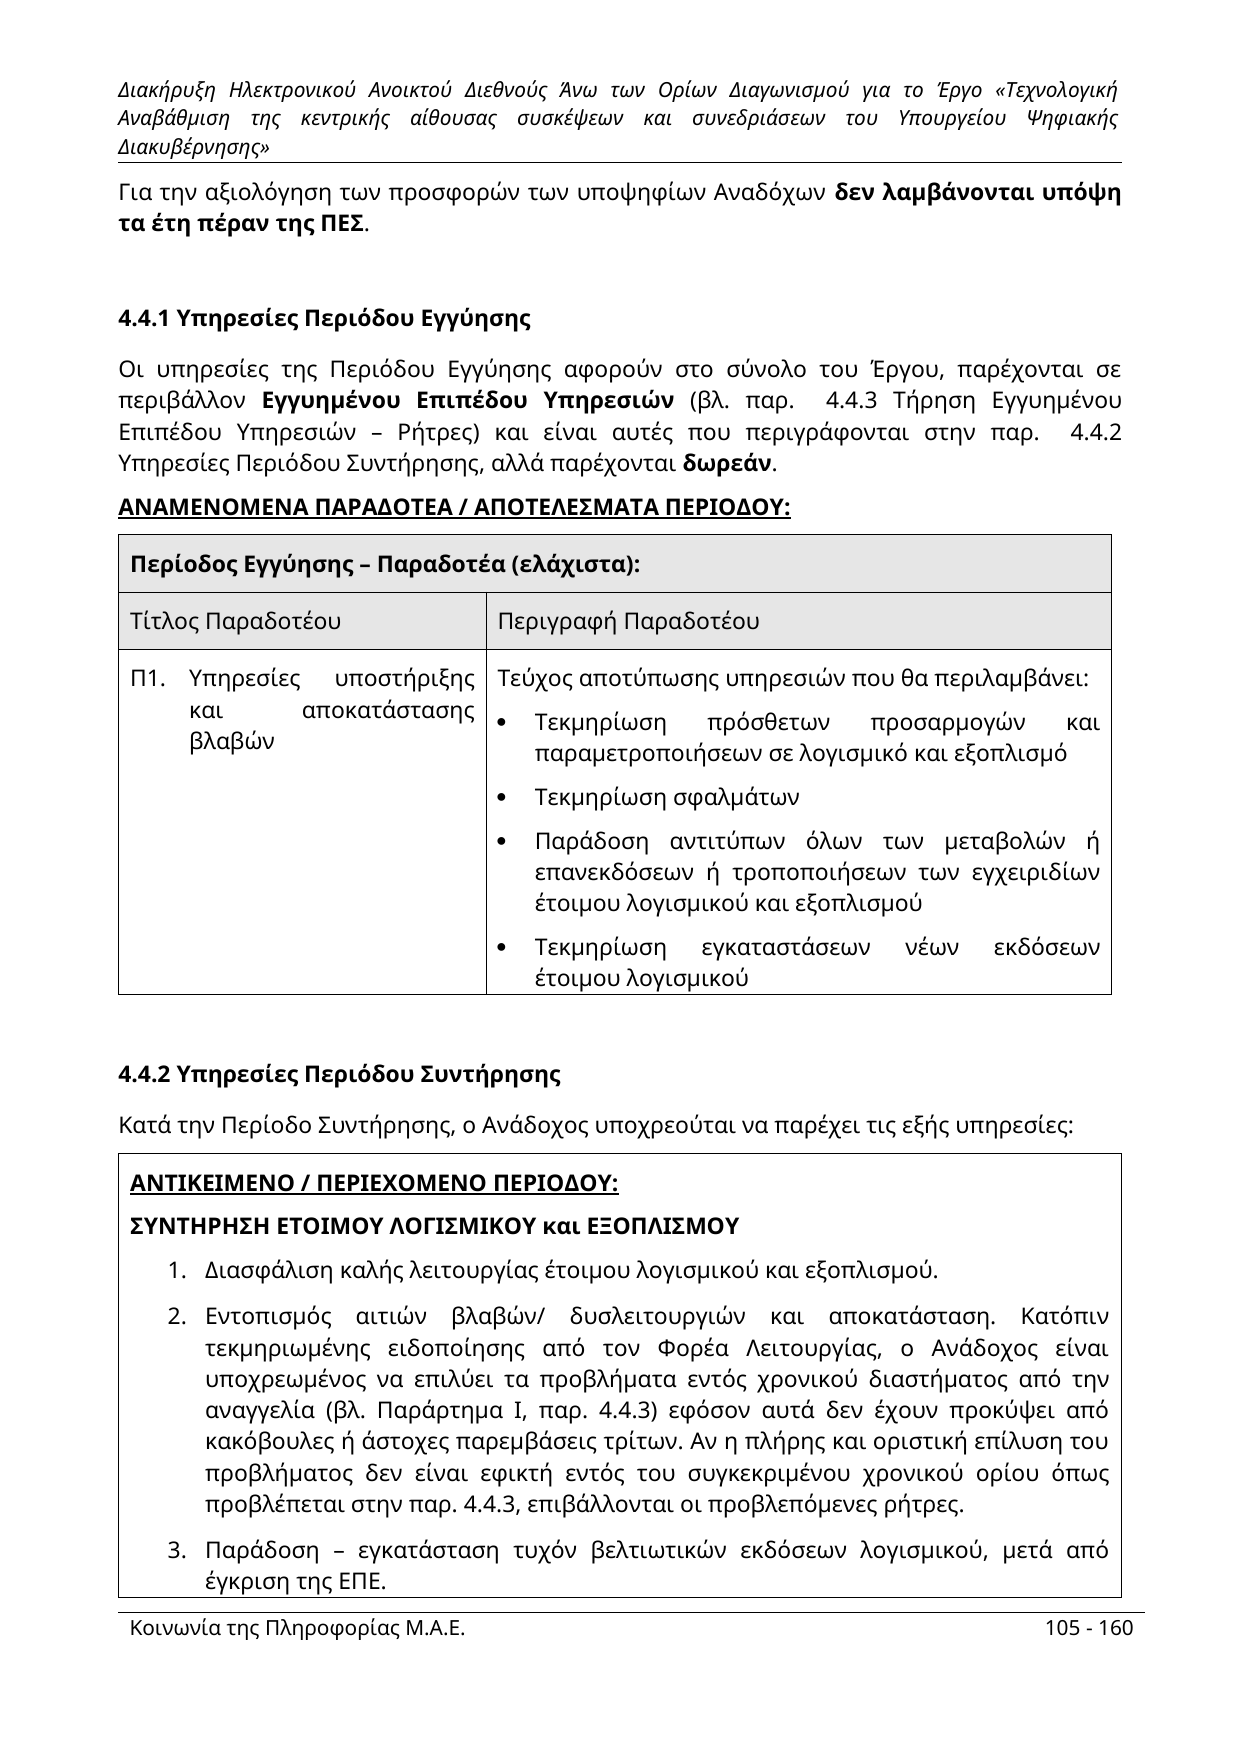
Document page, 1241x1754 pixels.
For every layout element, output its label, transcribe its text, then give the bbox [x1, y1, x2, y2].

table_cell Τίτλος Παραδοτέου [119, 593, 486, 649]
table_cell Υπηρεσίες υποστήριξης και αποκατάστασης βλαβών [119, 650, 486, 994]
table_cell Περιγραφή Παραδοτέου [487, 593, 1111, 649]
text ΑΝΑΜΕΝΟΜΕΝΑ ΠΑΡΑΔΟΤΕΑ / ΑΠΟΤΕΛΕΣΜΑΤΑ ΠΕΡΙΟΔΟΥ: [118, 491, 1122, 522]
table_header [119, 1154, 1121, 1597]
table_cell Τεύχος αποτύπωσης υπηρεσιών που θα περιλαμβάνει: Τεκμηρίωση πρόσθετων προσαρμογών και παραμετροποιήσεων σε λογισμικό και εξοπλισμό Τεκμηρίωση σφαλμάτων Παράδοση αντιτύπων όλων των μεταβολών ή επανεκδόσεων ή τροποποιήσεων των εγχειριδίων έτοιμου λογισμικού και εξοπλισμού Τεκμηρίωση εγκαταστάσεων νέων εκδόσεων έτοιμου λογισμικού [487, 650, 1111, 994]
text Για την αξιολόγηση των προσφορών των υποψηφίων Αναδόχων δεν λαμβάνονται υπόψη τα έτη πέραν της ΠΕΣ. [118, 176, 1122, 238]
table_header Περίοδος Εγγύησης – Παραδοτέα (ελάχιστα): [119, 535, 1111, 592]
subtitle 4.4.1 Υπηρεσίες Περιόδου Εγγύησης [118, 303, 1122, 332]
subtitle 4.4.2 Υπηρεσίες Περιόδου Συντήρησης [118, 1059, 1122, 1088]
text Οι υπηρεσίες της Περιόδου Εγγύησης αφορούν στο σύνολο του Έργου, παρέχονται σε περιβάλλον Εγγυημένου Επιπέδου Υπηρεσιών (βλ. παρ. 4.4.3 Τήρηση Εγγυημένου Επιπέδου Υπηρεσιών – Ρήτρες) και είναι αυτές που περιγράφονται στην παρ. 4.4.2 Υπηρεσίες Περιόδου Συντήρησης, αλλά παρέχονται δωρεάν. [118, 353, 1122, 478]
text Κατά την Περίοδο Συντήρησης, ο Ανάδοχος υποχρεούται να παρέχει τις εξής υπηρεσίες: [118, 1109, 1122, 1141]
